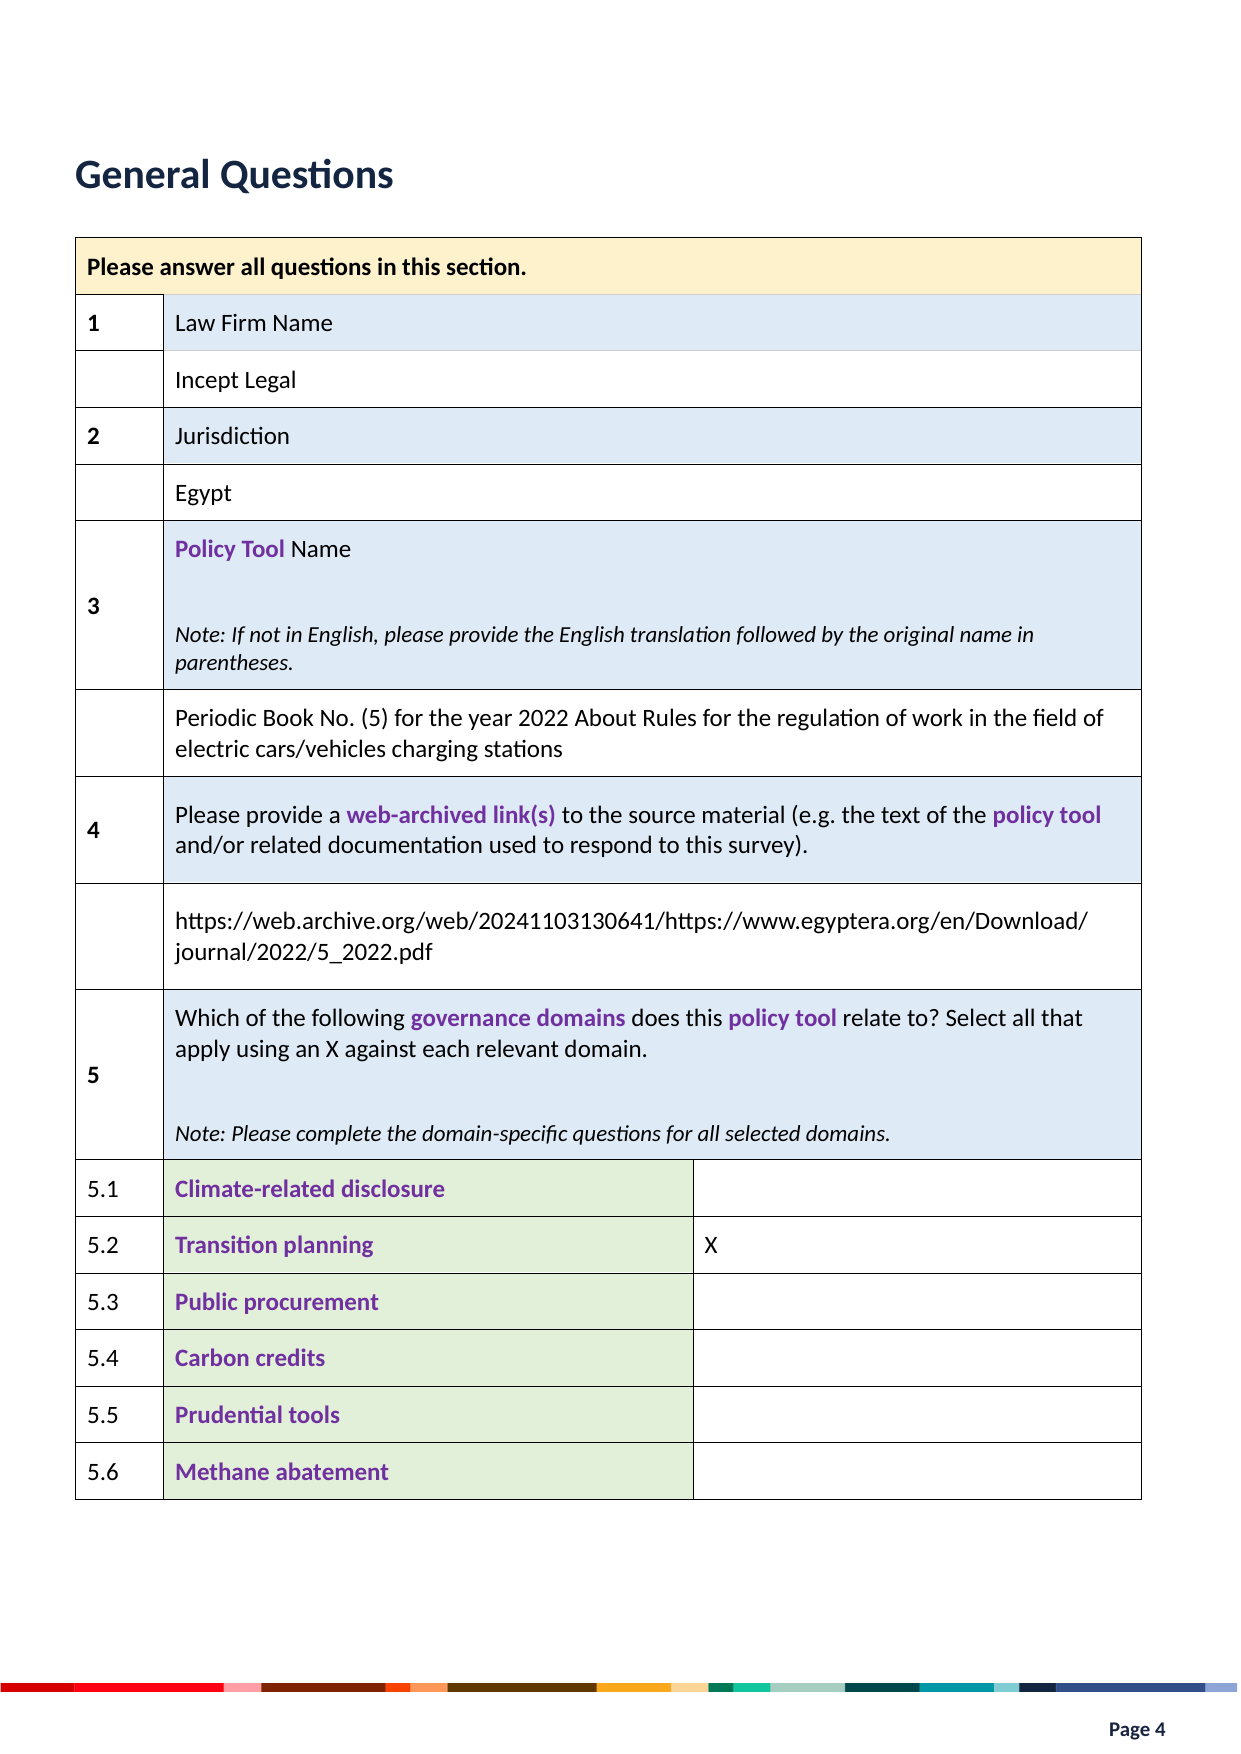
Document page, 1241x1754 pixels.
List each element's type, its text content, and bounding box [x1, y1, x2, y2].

table_cell [76, 351, 163, 407]
table_cell 5.6 [76, 1443, 163, 1499]
table_cell 2 [76, 408, 163, 463]
table_cell Climate-related disclosure [164, 1160, 693, 1216]
table_cell https://web.archive.org/web/20241103130641/https://www.egyptera.org/en/Download/journal/2022/5_2022.pdf [164, 884, 1141, 989]
table_cell 5.1 [76, 1160, 163, 1216]
table_cell [694, 1160, 1141, 1216]
table_cell 5.3 [76, 1274, 163, 1329]
table_cell 3 [76, 521, 163, 689]
table_cell [694, 1443, 1141, 1499]
table_cell Public procurement [164, 1274, 693, 1329]
table_cell [694, 1274, 1141, 1329]
table_cell Periodic Book No. (5) for the year 2022 About Rules for the regulation of work in the field of electric cars/vehicles charging stations [164, 690, 1141, 776]
table_cell Policy Tool Name Note: If not in English, please provide the English translation followed by the original name in parentheses. [164, 521, 1141, 689]
table_cell [76, 884, 163, 989]
table_cell [76, 690, 163, 776]
table_cell Carbon credits [164, 1330, 693, 1386]
table_cell Incept Legal [164, 351, 1141, 407]
table_cell 5.5 [76, 1387, 163, 1442]
table_cell [76, 465, 163, 520]
table_cell 4 [76, 777, 163, 882]
table_cell 1 [76, 295, 163, 350]
table_cell X [694, 1217, 1141, 1272]
table_cell 5.4 [76, 1330, 163, 1386]
table_cell [694, 1330, 1141, 1386]
table_cell Jurisdiction [164, 408, 1141, 463]
table_cell Prudential tools [164, 1387, 693, 1442]
table_cell Transition planning [164, 1217, 693, 1272]
table_cell [694, 1387, 1141, 1442]
subtitle General Questions [75, 148, 1165, 199]
table_header Please answer all questions in this section. [76, 238, 1141, 294]
table_cell Law Firm Name [164, 295, 1141, 350]
table_cell Which of the following governance domains does this policy tool relate to? Select all that apply using an X against each relevant domain. Note: Please complete the domain-specific questions for all selected domains. [164, 990, 1141, 1159]
picture [0, 1683, 1236, 1692]
table_cell Please provide a web-archived link(s) to the source material (e.g. the text of the policy tool and/or related documentation used to respond to this survey). [164, 777, 1141, 882]
table_cell Methane abatement [164, 1443, 693, 1499]
table_cell 5.2 [76, 1217, 163, 1272]
table_cell 5 [76, 990, 163, 1159]
table_cell Egypt [164, 465, 1141, 520]
